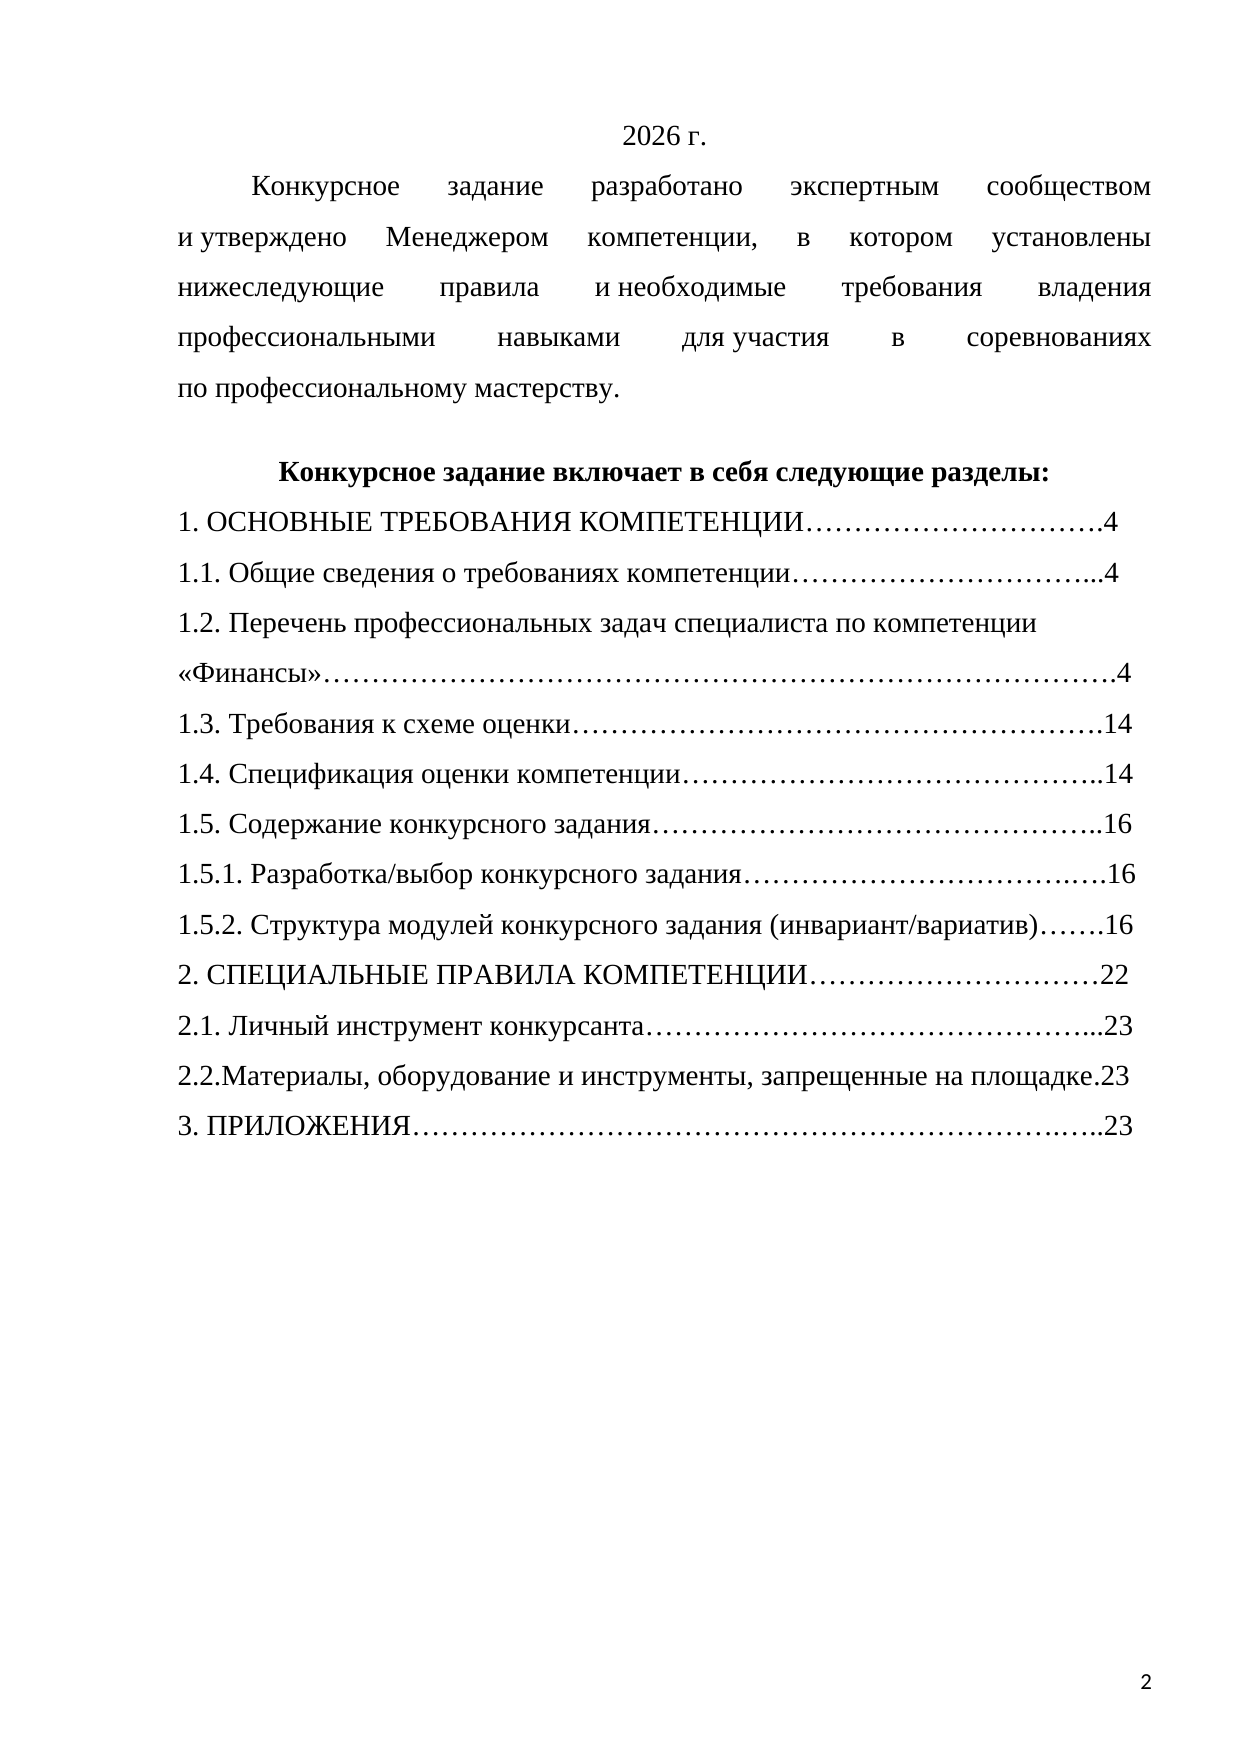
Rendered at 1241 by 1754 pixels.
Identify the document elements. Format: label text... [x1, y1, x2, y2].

text 1.5.2. Структура модулей конкурсного задания (инвариант/вариатив)…….16 [177, 907, 1152, 941]
text Конкурсное задание разработано экспертным сообществом и утверждено Менеджером компетенции, в котором установлены нижеследующие правила и необходимые требования владения профессиональными навыками для участия в соревнованиях по профессиональному мастерству. [177, 168, 1152, 403]
text 1.3. Требования к схеме оценки……………………………………………….14 [177, 706, 1152, 739]
text 1.1. Общие сведения о требованиях компетенции…………………………...4 [177, 555, 1152, 588]
text 1.2. Перечень профессиональных задач специалиста по компетенции «Финансы»……………………………………………………………………….4 [177, 605, 1152, 689]
text 2026 г. [177, 118, 1152, 152]
text 2.2.Материалы, оборудование и инструменты, запрещенные на площадке.23 [177, 1058, 1152, 1091]
text 3. ПРИЛОЖЕНИЯ………………………………………………………….…..23 [177, 1108, 1152, 1142]
text 1.5. Содержание конкурсного задания………………………………………..16 [177, 806, 1152, 840]
text 2. СПЕЦИАЛЬНЫЕ ПРАВИЛА КОМПЕТЕНЦИИ…………………………22 [177, 957, 1152, 991]
list Конкурсное задание включает в себя следующие разделы: [177, 454, 1152, 488]
text 2.1. Личный инструмент конкурсанта………………………………………...23 [177, 1008, 1152, 1041]
text 1.5.1. Разработка/выбор конкурсного задания…………………………….….16 [177, 857, 1152, 890]
text 1.4. Спецификация оценки компетенции……………………………………..14 [177, 756, 1152, 789]
text 1. ОСНОВНЫЕ ТРЕБОВАНИЯ КОМПЕТЕНЦИИ………………………….4 [177, 504, 1152, 538]
